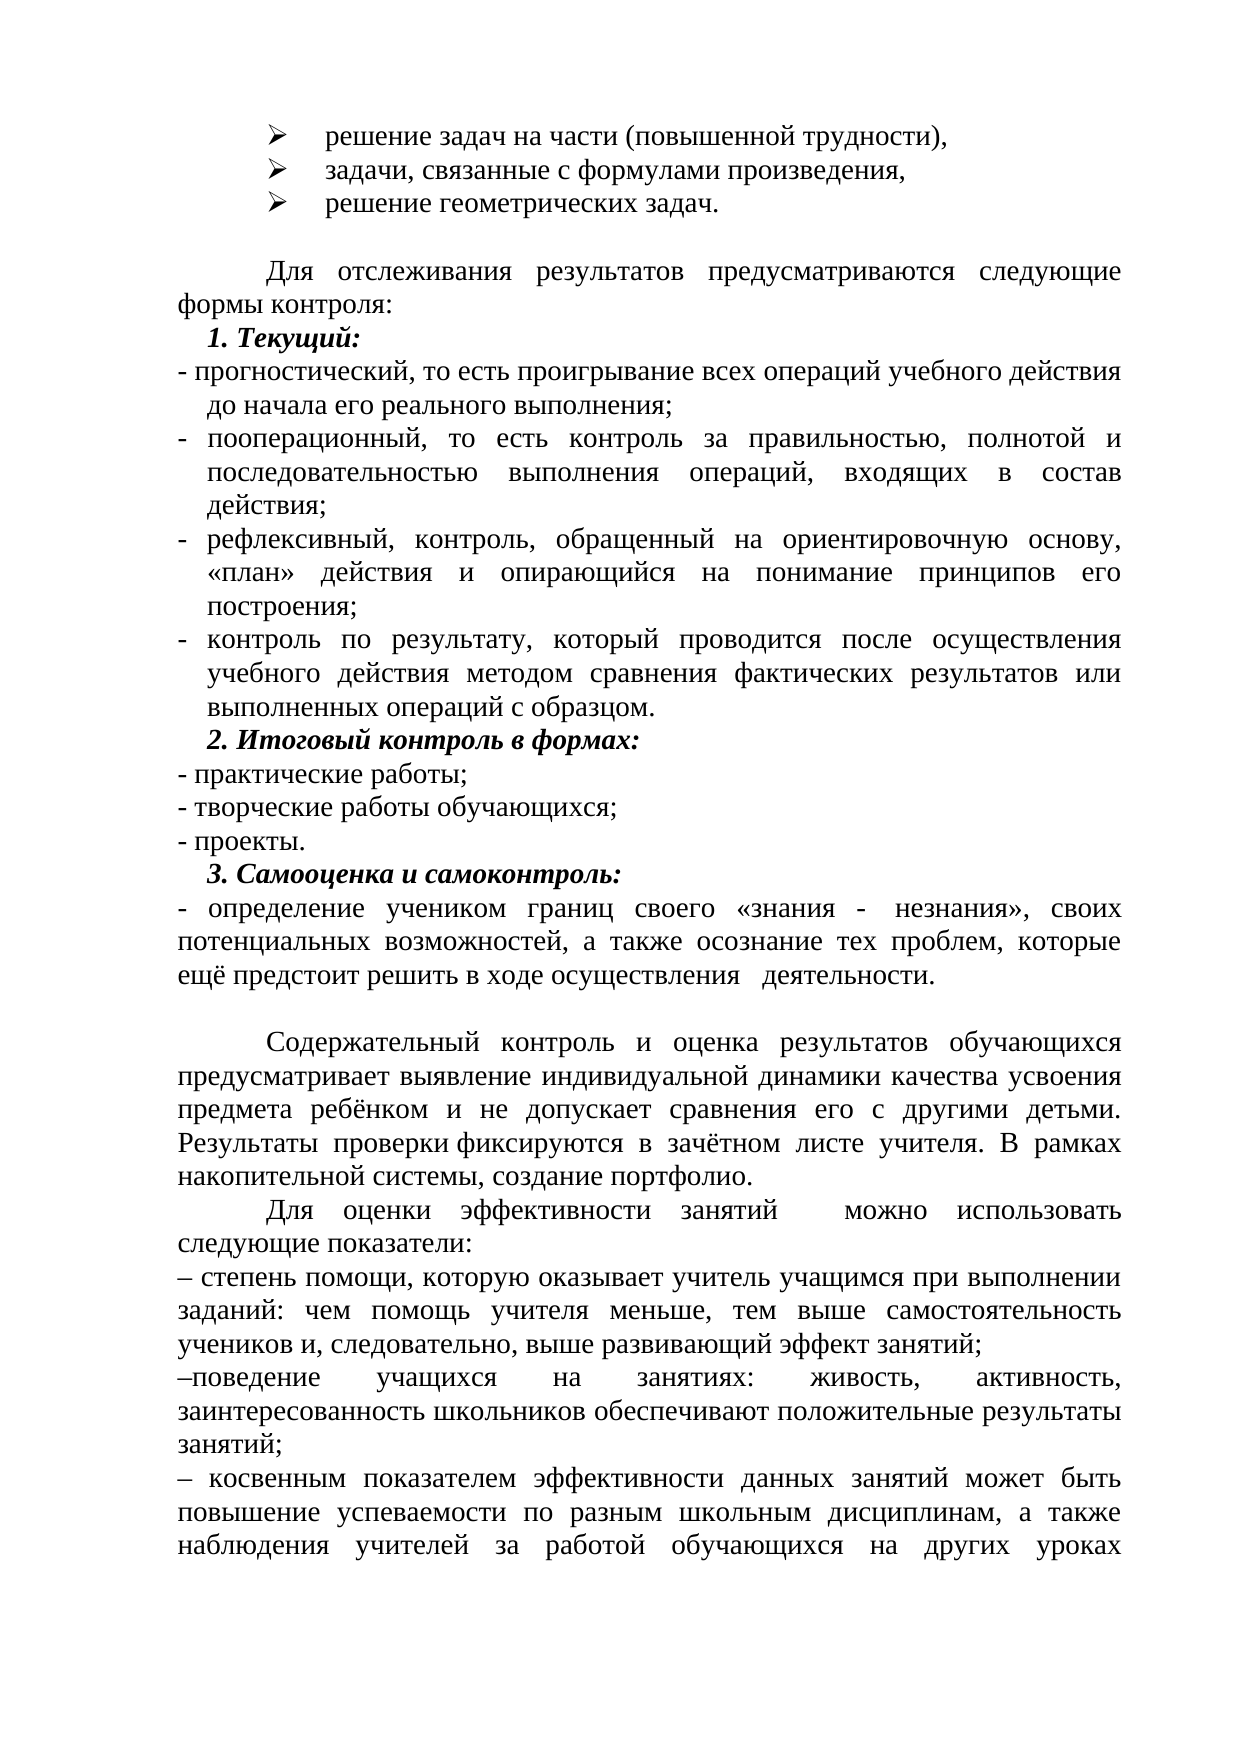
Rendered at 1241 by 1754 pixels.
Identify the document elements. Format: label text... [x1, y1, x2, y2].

list Текущий: [177, 320, 1122, 353]
text Содержательный контроль и оценка результатов обучающихся предусматривает выявление индивидуальной динамики качества усвоения предмета ребёнком и не допускает сравнения его с другими детьми. Результаты проверки фиксируются в зачётном листе учителя. В рамках накопительной системы, создание портфолио. [177, 1024, 1122, 1192]
text Для оценки эффективности занятий можно использовать следующие показатели: [177, 1192, 1122, 1259]
text Для отслеживания результатов предусматриваются следующие формы контроля: [177, 253, 1122, 320]
text - проекты. [177, 823, 1122, 856]
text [177, 1460, 1122, 1561]
list задачи, связанные с формулами произведения, [177, 152, 1122, 186]
text – степень помощи, которую оказывает учитель учащимся при выполнении заданий: чем помощь учителя меньше, тем выше самостоятельность учеников и, следовательно, выше развивающий эффект занятий; [177, 1259, 1122, 1359]
list Итоговый контроль в формах: [177, 722, 1122, 756]
text - творческие работы обучающихся; [177, 789, 1122, 823]
text –поведение учащихся на занятиях: живость, активность, заинтересованность школьников обеспечивают положительные результаты занятий; [177, 1359, 1122, 1460]
text - определение учеником границ своего «знания - незнания», своих потенциальных возможностей, а также осознание тех проблем, которые ещё предстоит решить в ходе осуществления деятельности. [177, 890, 1122, 991]
text - рефлексивный, контроль, обращенный на ориентировочную основу, «план» действия и опирающийся на понимание принципов его построения; [177, 521, 1122, 622]
list решение геометрических задач. [177, 186, 1122, 219]
text - пооперационный, то есть контроль за правильностью, полнотой и последовательностью выполнения операций, входящих в состав действия; [177, 420, 1122, 521]
text - контроль по результату, который проводится после осуществления учебного действия методом сравнения фактических результатов или выполненных операций с образцом. [177, 622, 1122, 722]
list Самооценка и самоконтроль: [177, 856, 1122, 890]
text - прогностический, то есть проигрывание всех операций учебного действия до начала его реального выполнения; [177, 353, 1122, 420]
text - практические работы; [177, 756, 1122, 789]
list решение задач на части (повышенной трудности), [177, 118, 1122, 152]
